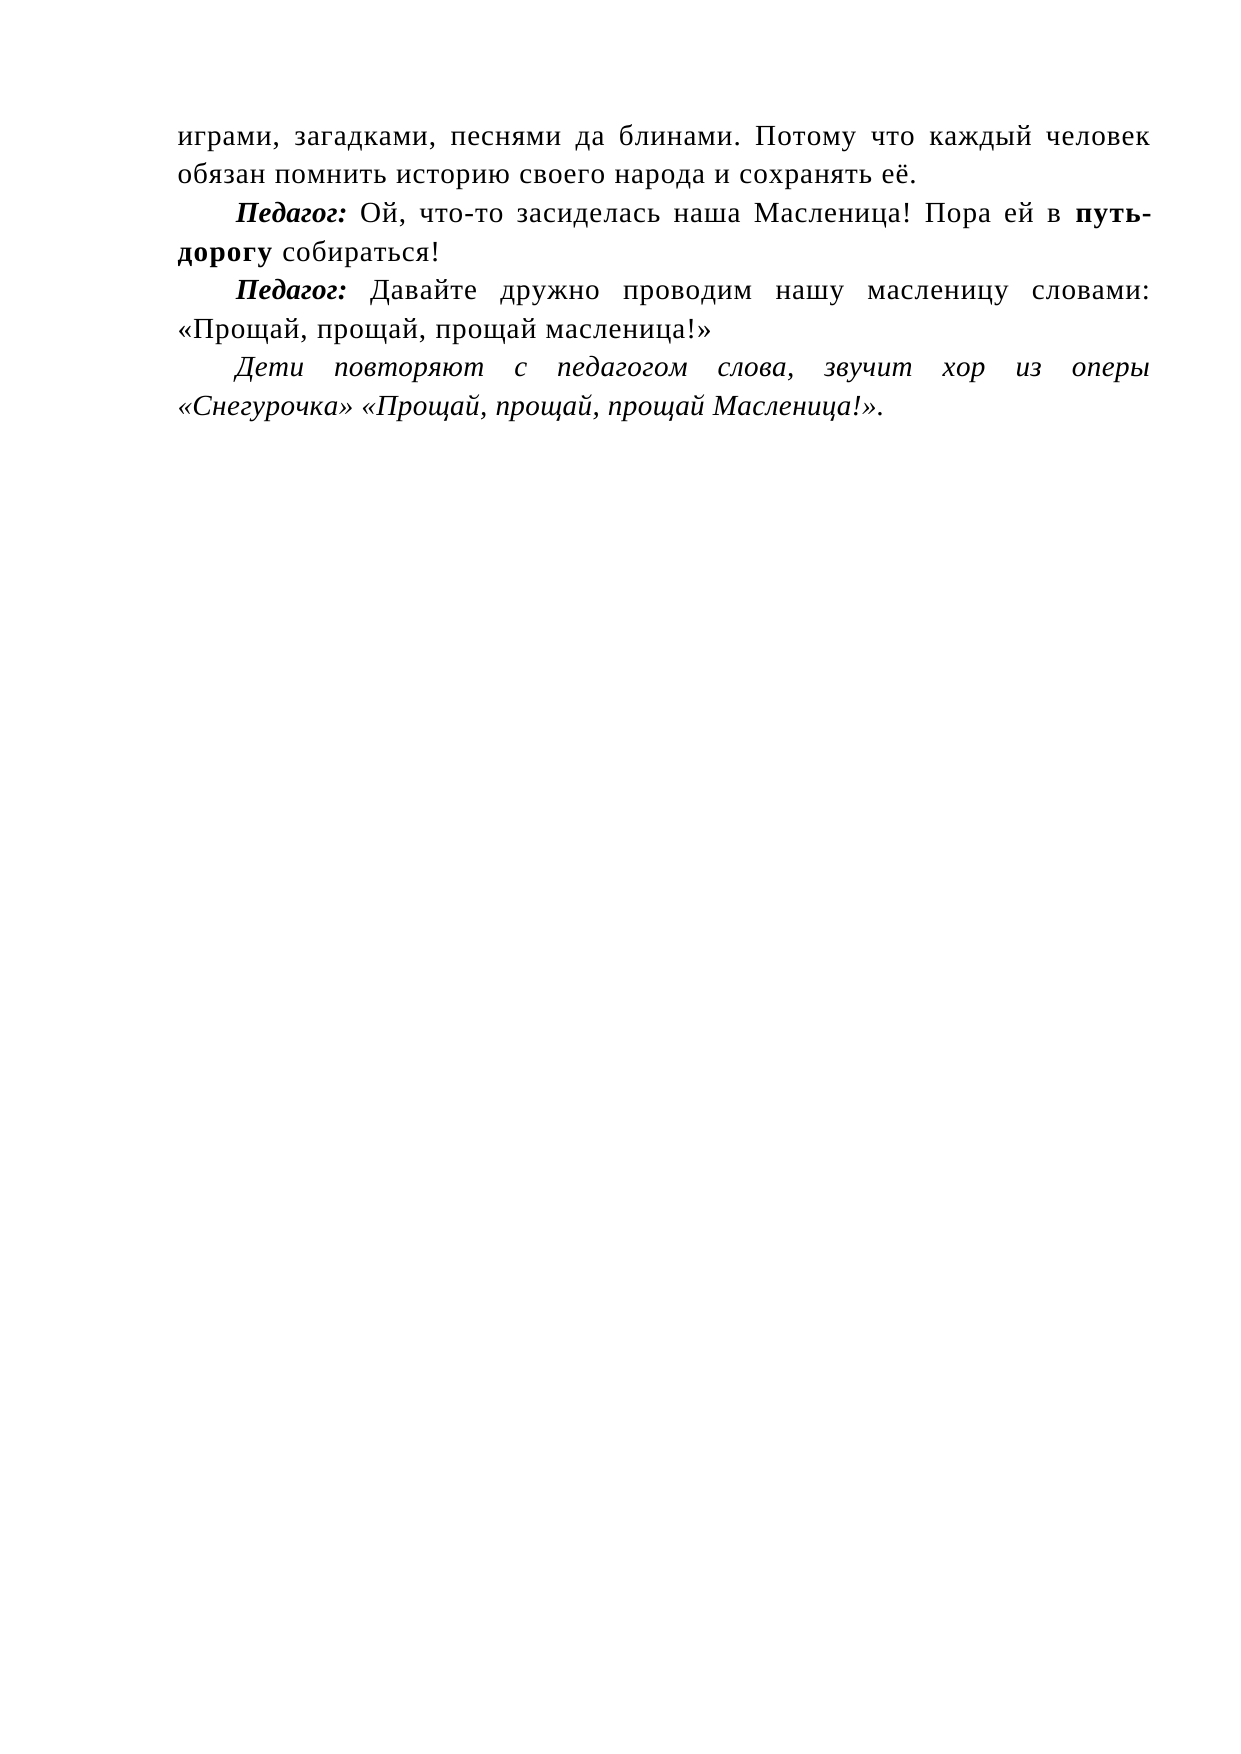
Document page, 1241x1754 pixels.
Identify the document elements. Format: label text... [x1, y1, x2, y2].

text Педагог: Давайте дружно проводим нашу масленицу словами: «Прощай, прощай, прощай масленица!» [177, 272, 1152, 344]
text Педагог: Ой, что-то засиделась наша Масленица! Пора ей в путь-дорогу собираться! [177, 195, 1152, 267]
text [177, 152, 1152, 190]
text Дети повторяют с педагогом слова, звучит хор из оперы «Снегурочка» «Прощай, прощай, прощай Масленица!». [177, 349, 1152, 421]
